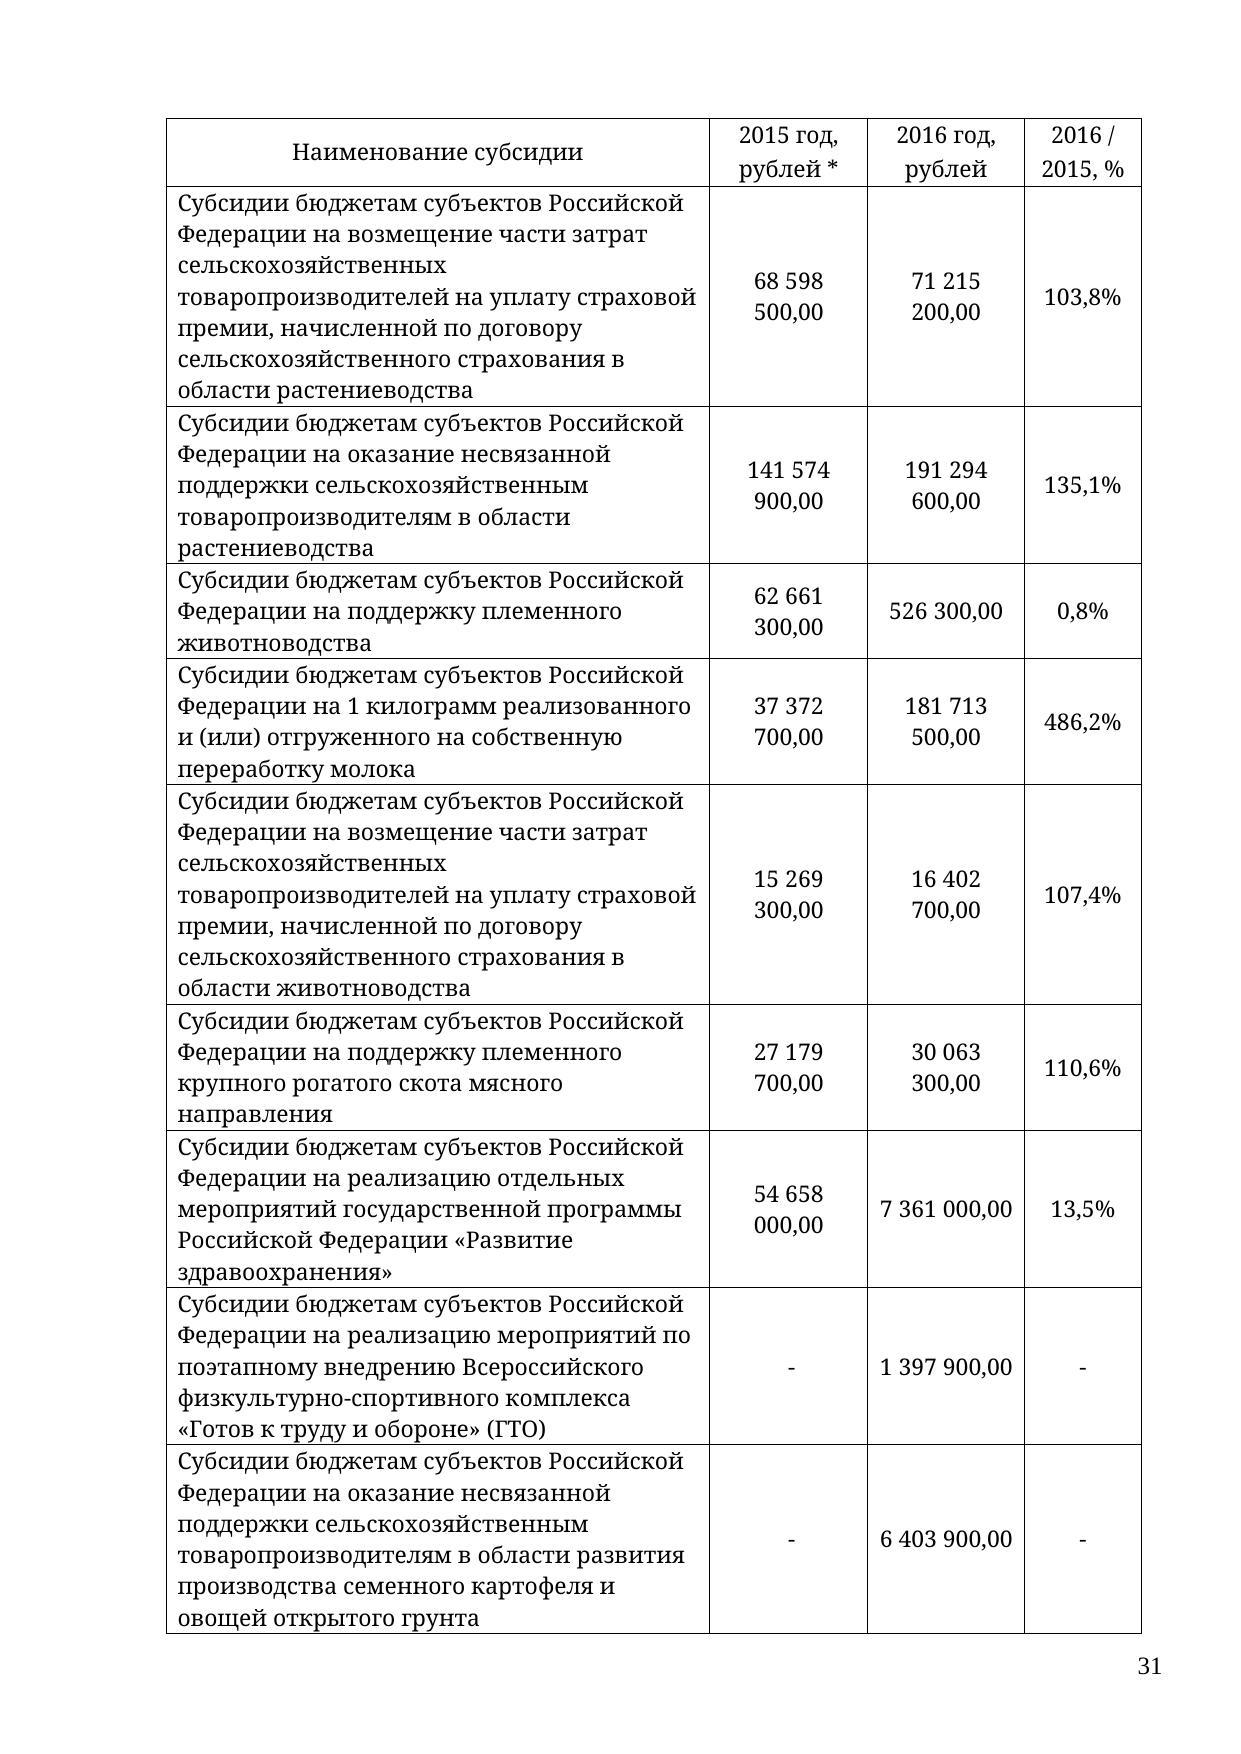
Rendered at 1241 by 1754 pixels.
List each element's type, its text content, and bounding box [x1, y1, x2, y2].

table_cell Субсидии бюджетам субъектов Российской Федерации на оказание несвязанной поддержки сельскохозяйственным товаропроизводителям в области развития производства семенного картофеля и овощей открытого грунта [167, 1445, 709, 1633]
table_cell 7 361 000,00 [868, 1131, 1024, 1287]
table_cell 181 713 500,00 [868, 659, 1024, 784]
table_header 2016 / 2015, % [1025, 119, 1141, 186]
table_cell - [710, 1445, 867, 1633]
table_cell - [1025, 1445, 1141, 1633]
table_header Наименование субсидии [167, 119, 709, 186]
table_header 2016 год, рублей [868, 119, 1024, 186]
table_cell 16 402 700,00 [868, 785, 1024, 1003]
table_cell 191 294 600,00 [868, 407, 1024, 563]
table_cell 107,4% [1025, 785, 1141, 1003]
table_header 2015 год, рублей * [710, 119, 867, 186]
table_cell Субсидии бюджетам субъектов Российской Федерации на реализацию мероприятий по поэтапному внедрению Всероссийского физкультурно-спортивного комплекса «Готов к труду и обороне» (ГТО) [167, 1288, 709, 1444]
table_cell 71 215 200,00 [868, 187, 1024, 406]
table_cell 1 397 900,00 [868, 1288, 1024, 1444]
table_cell Субсидии бюджетам субъектов Российской Федерации на 1 килограмм реализованного и (или) отгруженного на собственную переработку молока [167, 659, 709, 784]
table_cell 135,1% [1025, 407, 1141, 563]
table_cell Субсидии бюджетам субъектов Российской Федерации на оказание несвязанной поддержки сельскохозяйственным товаропроизводителям в области растениеводства [167, 407, 709, 563]
table_cell 68 598 500,00 [710, 187, 867, 406]
table_cell - [710, 1288, 867, 1444]
table_cell Субсидии бюджетам субъектов Российской Федерации на поддержку племенного крупного рогатого скота мясного направления [167, 1005, 709, 1129]
table_cell 62 661 300,00 [710, 564, 867, 658]
table_cell 6 403 900,00 [868, 1445, 1024, 1633]
table_cell 141 574 900,00 [710, 407, 867, 563]
table_cell 27 179 700,00 [710, 1005, 867, 1129]
table_cell Субсидии бюджетам субъектов Российской Федерации на реализацию отдельных мероприятий государственной программы Российской Федерации «Развитие здравоохранения» [167, 1131, 709, 1287]
table_cell 30 063 300,00 [868, 1005, 1024, 1129]
table_cell Субсидии бюджетам субъектов Российской Федерации на возмещение части затрат сельскохозяйственных товаропроизводителей на уплату страховой премии, начисленной по договору сельскохозяйственного страхования в области растениеводства [167, 187, 709, 406]
table_cell 110,6% [1025, 1005, 1141, 1129]
table_cell - [1025, 1288, 1141, 1444]
table_cell Субсидии бюджетам субъектов Российской Федерации на возмещение части затрат сельскохозяйственных товаропроизводителей на уплату страховой премии, начисленной по договору сельскохозяйственного страхования в области животноводства [167, 785, 709, 1003]
table_cell 103,8% [1025, 187, 1141, 406]
table_cell 0,8% [1025, 564, 1141, 658]
table_cell 486,2% [1025, 659, 1141, 784]
table_cell 15 269 300,00 [710, 785, 867, 1003]
table_cell 13,5% [1025, 1131, 1141, 1287]
table_cell 526 300,00 [868, 564, 1024, 658]
table_cell 54 658 000,00 [710, 1131, 867, 1287]
table_cell 37 372 700,00 [710, 659, 867, 784]
table_cell Субсидии бюджетам субъектов Российской Федерации на поддержку племенного животноводства [167, 564, 709, 658]
